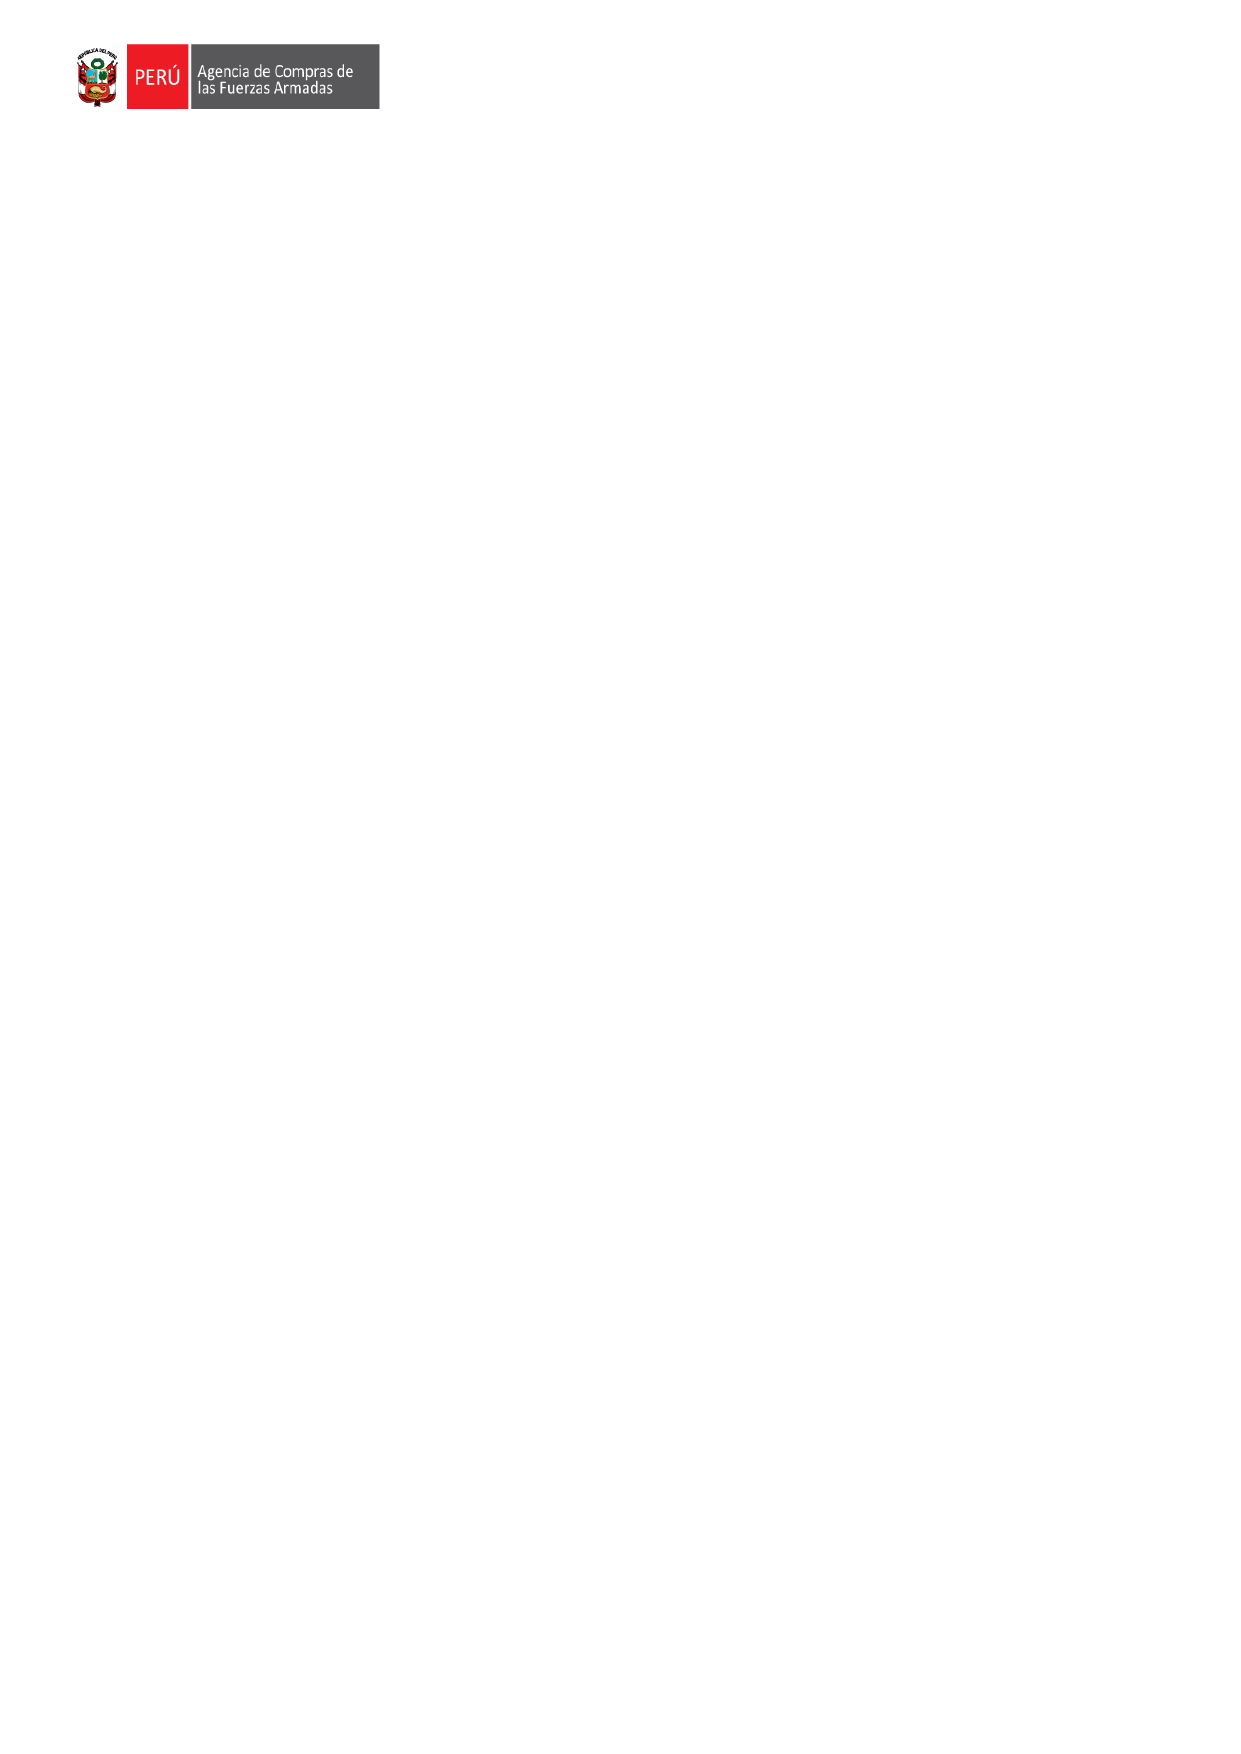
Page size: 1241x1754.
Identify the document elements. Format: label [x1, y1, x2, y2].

picture [73, 43, 380, 109]
